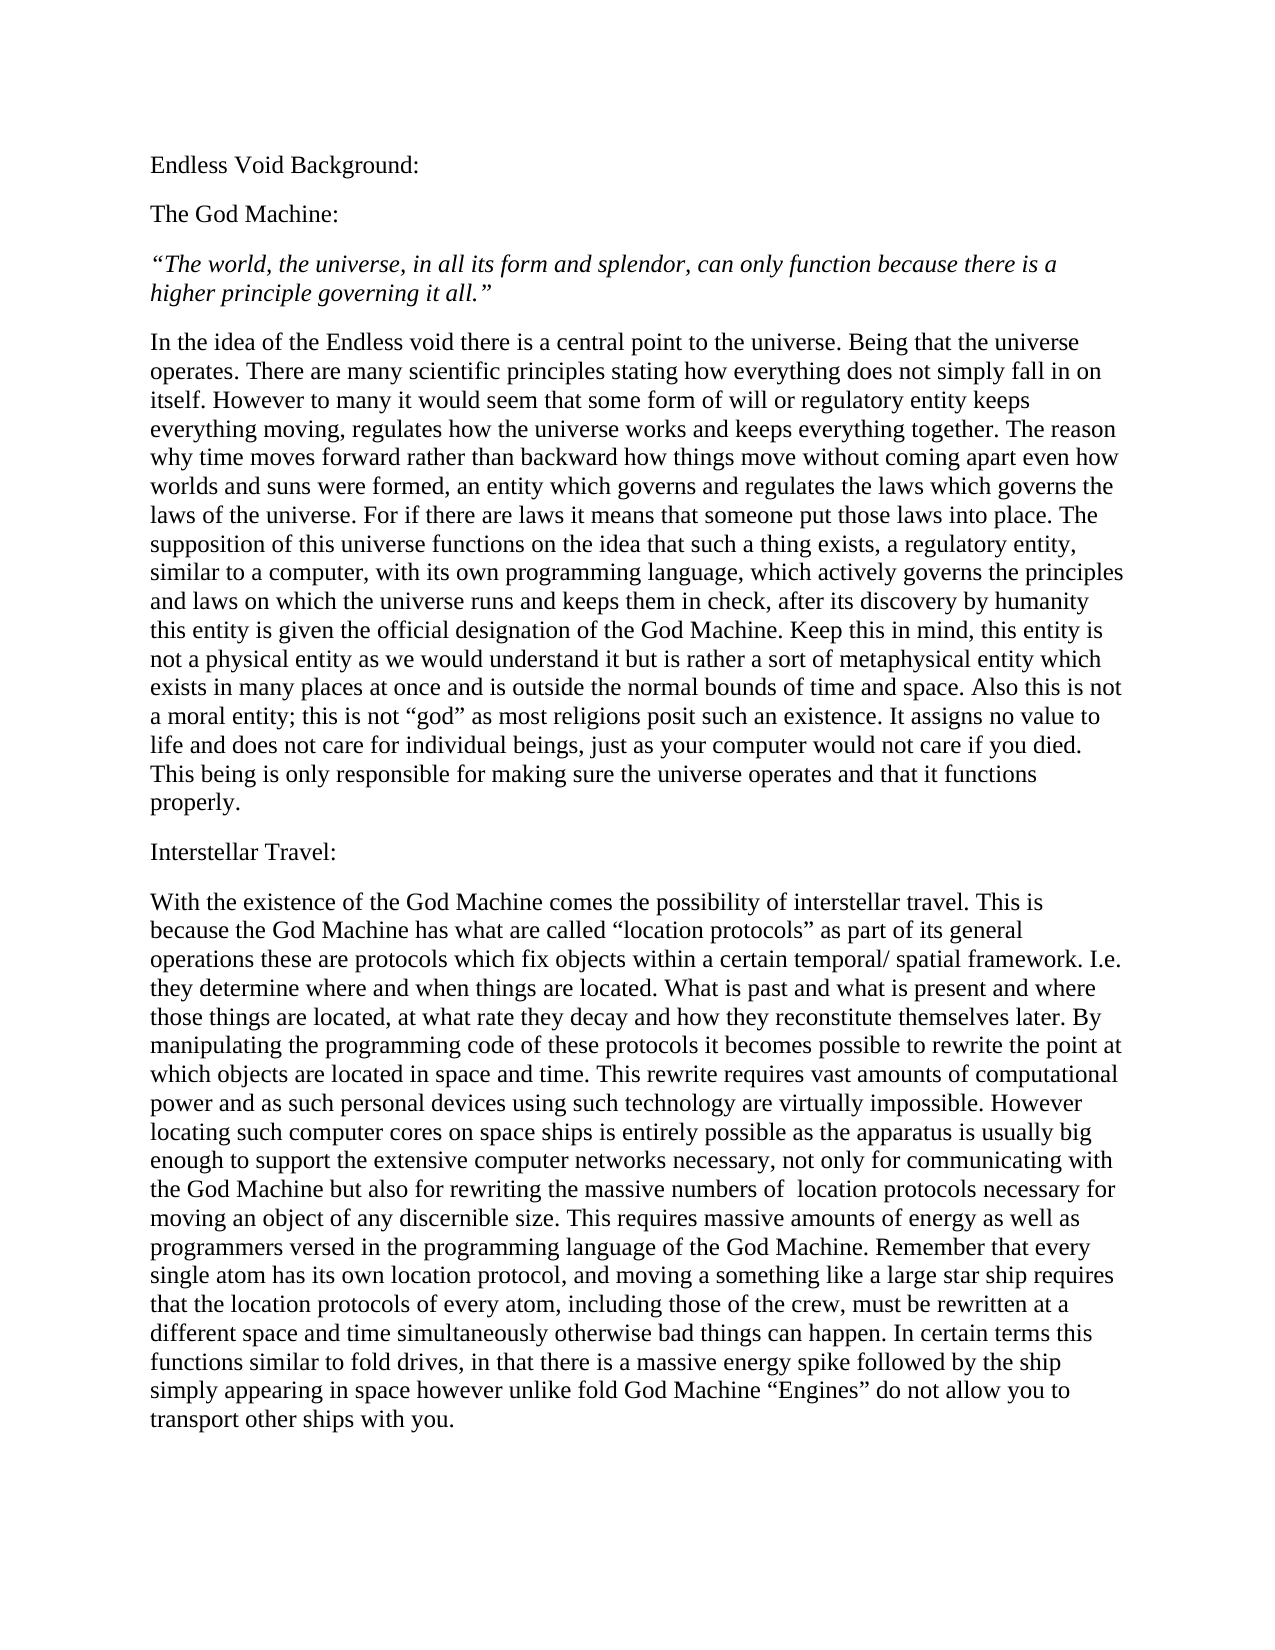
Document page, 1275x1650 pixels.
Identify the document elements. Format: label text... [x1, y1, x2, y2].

text Endless Void Background: [150, 150, 1125, 179]
text Interstellar Travel: [150, 837, 1125, 866]
text In the idea of the Endless void there is a central point to the universe. Being that the universe operates. There are many scientific principles stating how everything does not simply fall in on itself. However to many it would seem that some form of will or regulatory entity keeps everything moving, regulates how the universe works and keeps everything together. The reason why time moves forward rather than backward how things move without coming apart even how worlds and suns were formed, an entity which governs and regulates the laws which governs the laws of the universe. For if there are laws it means that someone put those laws into place. The supposition of this universe functions on the idea that such a thing exists, a regulatory entity, similar to a computer, with its own programming language, which actively governs the principles and laws on which the universe runs and keeps them in check, after its discovery by humanity this entity is given the official designation of the God Machine. Keep this in mind, this entity is not a physical entity as we would understand it but is rather a sort of metaphysical entity which exists in many places at once and is outside the normal bounds of time and space. Also this is not a moral entity; this is not “god” as most religions posit such an existence. It assigns no value to life and does not care for individual beings, just as your computer would not care if you died. This being is only responsible for making sure the universe operates and that it functions properly. [150, 327, 1125, 816]
text The God Machine: [150, 199, 1125, 228]
text With the existence of the God Machine comes the possibility of interstellar travel. This is because the God Machine has what are called “location protocols” as part of its general operations these are protocols which fix objects within a certain temporal/ spatial framework. I.e. they determine where and when things are located. What is past and what is present and where those things are located, at what rate they decay and how they reconstitute themselves later. By manipulating the programming code of these protocols it becomes possible to rewrite the point at which objects are located in space and time. This rewrite requires vast amounts of computational power and as such personal devices using such technology are virtually impossible. However locating such computer cores on space ships is entirely possible as the apparatus is usually big enough to support the extensive computer networks necessary, not only for communicating with the God Machine but also for rewriting the massive numbers of location protocols necessary for moving an object of any discernible size. This requires massive amounts of energy as well as programmers versed in the programming language of the God Machine. Remember that every single atom has its own location protocol, and moving a something like a large star ship requires that the location protocols of every atom, including those of the crew, must be rewritten at a different space and time simultaneously otherwise bad things can happen. In certain terms this functions similar to fold drives, in that there is a massive energy spike followed by the ship simply appearing in space however unlike fold God Machine “Engines” do not allow you to transport other ships with you. [150, 887, 1125, 1433]
text “The world, the universe, in all its form and splendor, can only function because there is a higher principle governing it all.” [150, 249, 1125, 307]
